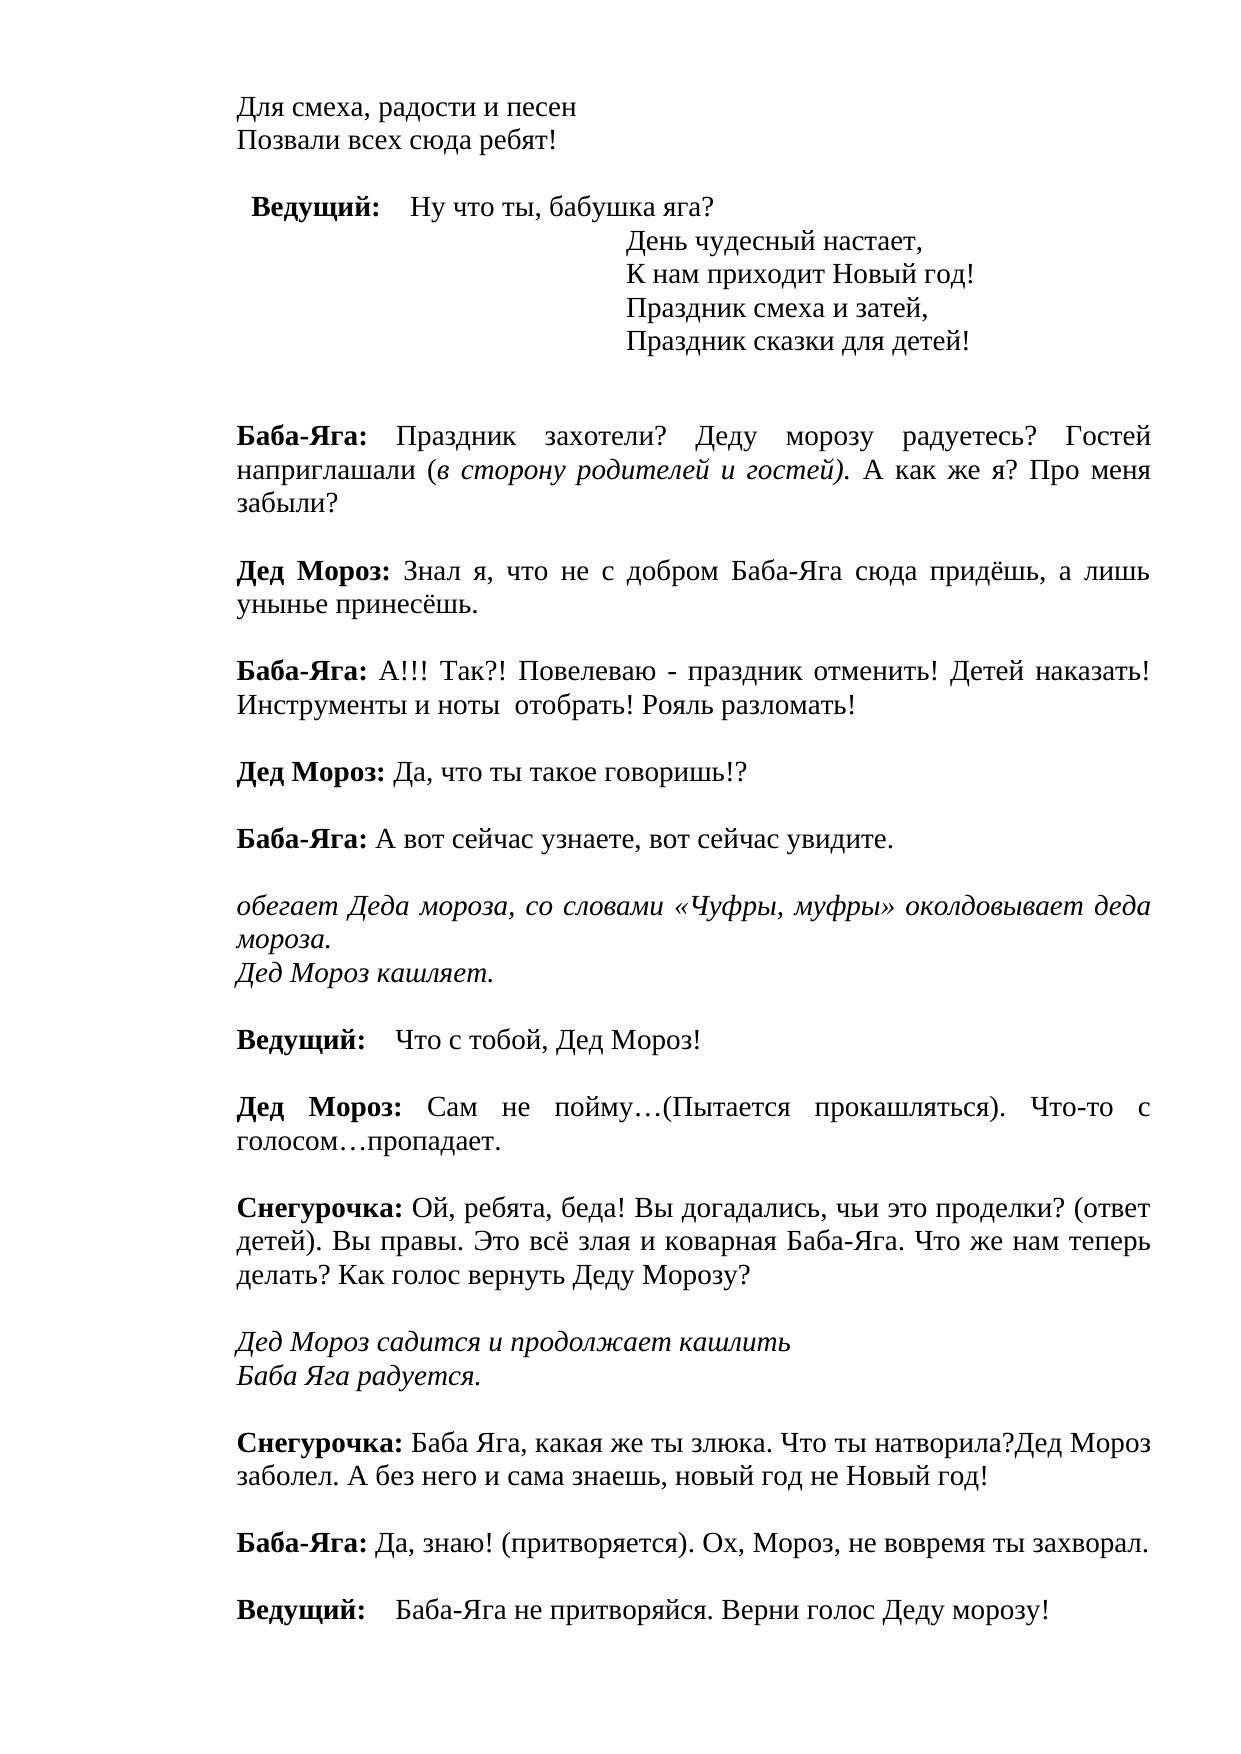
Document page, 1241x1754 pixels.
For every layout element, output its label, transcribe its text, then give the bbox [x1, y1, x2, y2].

text Для смеха, радости и песен [236, 89, 1152, 122]
text К нам приходит Новый год! [236, 256, 1152, 290]
text День чудесный настает, [236, 223, 1152, 256]
text Дед Мороз кашляет. [236, 955, 1152, 989]
text Праздник смеха и затей, [236, 290, 1152, 323]
text Баба-Яга: Да, знаю! (притворяется). Ох, Мороз, не вовремя ты захворал. [236, 1525, 1152, 1559]
text Дед Мороз: Да, что ты такое говоришь!? [236, 754, 1152, 787]
text Позвали всех сюда ребят! [236, 122, 1152, 156]
text Праздник сказки для детей! [236, 323, 1152, 357]
text Ведущий: Ну что ты, бабушка яга? [236, 189, 1152, 223]
text Снегурочка: Ой, ребята, беда! Вы догадались, чьи это проделки? (ответ детей). Вы правы. Это всё злая и коварная Баба-Яга. Что же нам теперь делать? Как голос вернуть Деду Морозу? [236, 1190, 1152, 1291]
text Баба-Яга: А вот сейчас узнаете, вот сейчас увидите. [236, 821, 1152, 854]
text Баба-Яга: А!!! Так?! Повелеваю - праздник отменить! Детей наказать! Инструменты и ноты отобрать! Рояль разломать! [236, 653, 1152, 720]
text Баба Яга радуется. [236, 1358, 1152, 1391]
text Ведущий: Что с тобой, Дед Мороз! [236, 1022, 1152, 1056]
text Дед Мороз: Знал я, что не с добром Баба-Яга сюда придёшь, а лишь унынье принесёшь. [236, 553, 1152, 620]
text Дед Мороз садится и продолжает кашлить [236, 1324, 1152, 1358]
text Дед Мороз: Сам не пойму…(Пытается прокашляться). Что-то с голосом…пропадает. [236, 1089, 1152, 1156]
text обегает Деда мороза, со словами «Чуфры, муфры» околдовывает деда мороза. [236, 888, 1152, 955]
text Баба-Яга: Праздник захотели? Деду морозу радуетесь? Гостей наприглашали (в сторону родителей и гостей). А как же я? Про меня забыли? [236, 418, 1152, 519]
text Снегурочка: Баба Яга, какая же ты злюка. Что ты натворила?Дед Мороз заболел. А без него и сама знаешь, новый год не Новый год! [236, 1425, 1152, 1492]
text Ведущий: Баба-Яга не притворяйся. Верни голос Деду морозу! [236, 1592, 1152, 1626]
